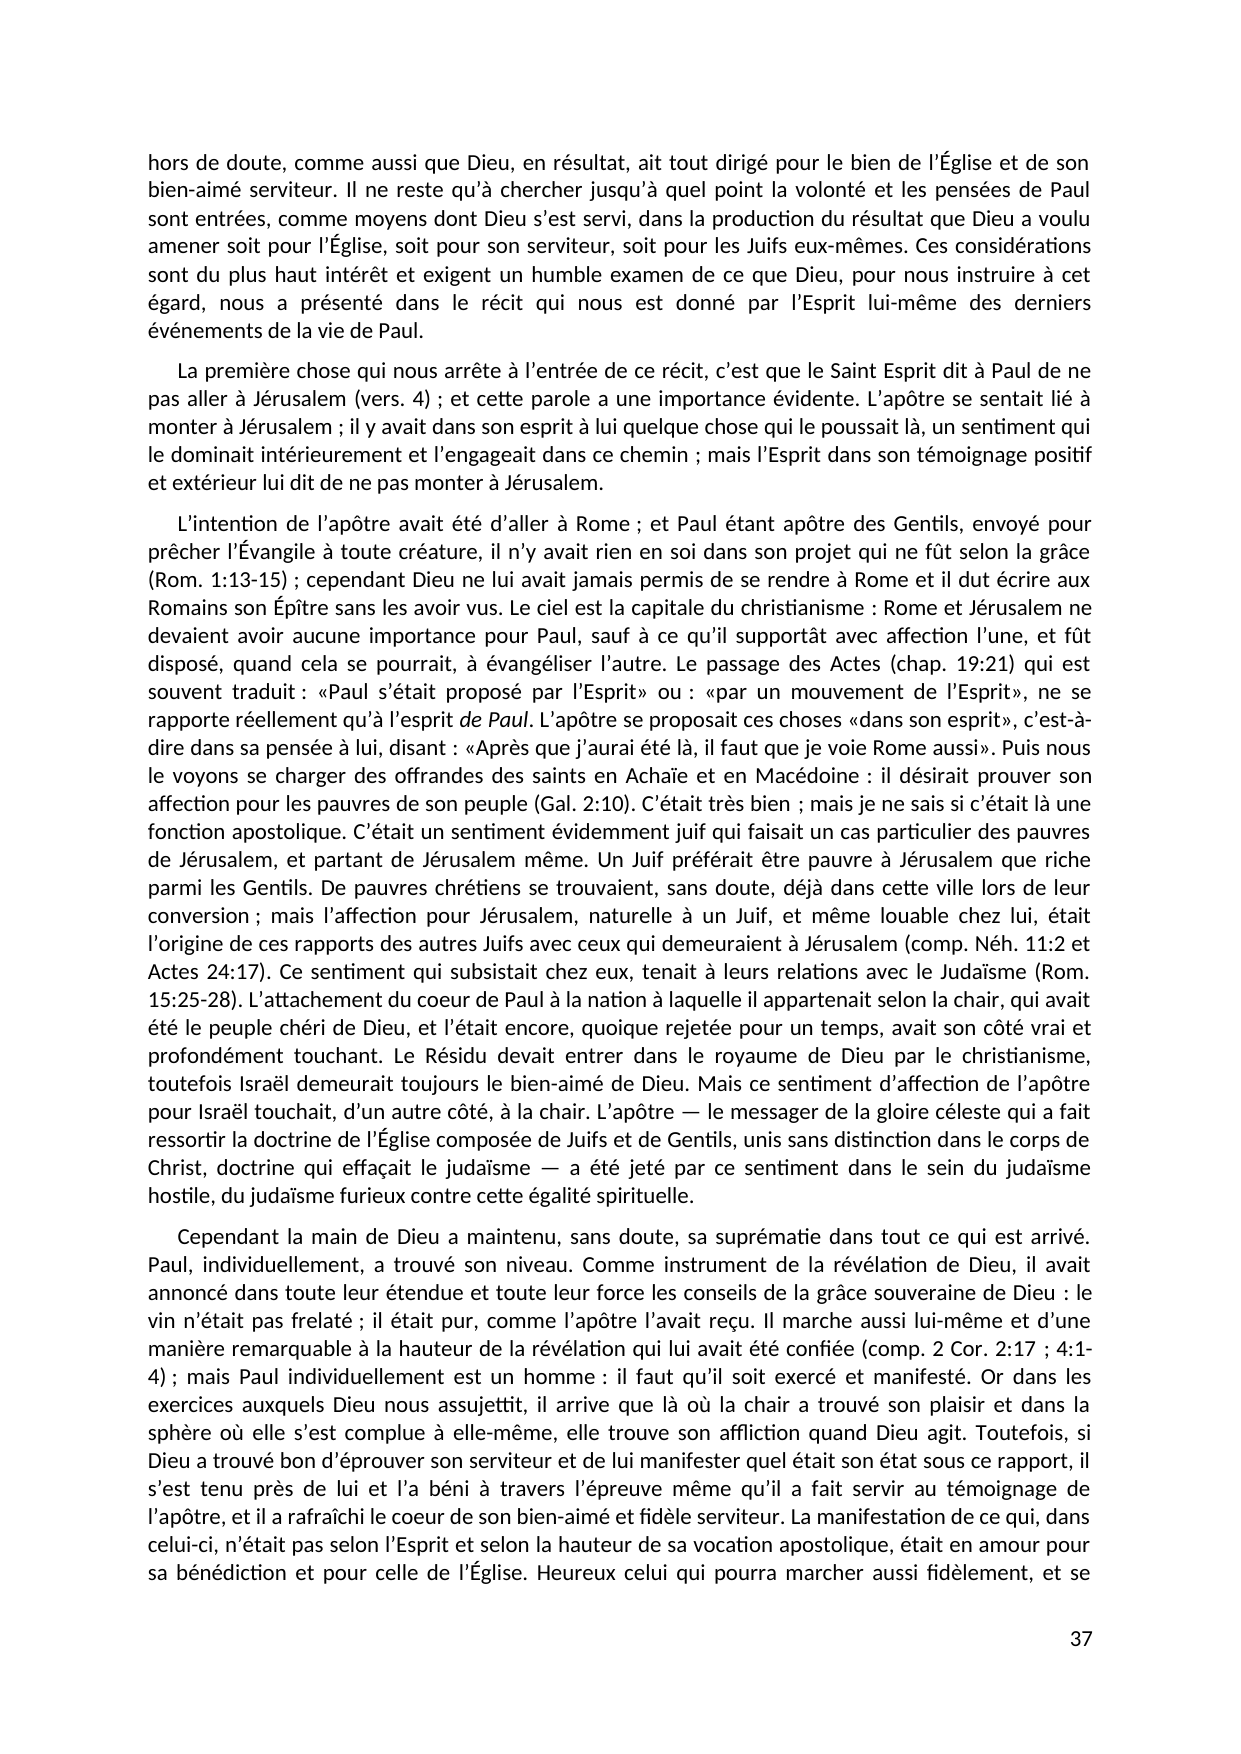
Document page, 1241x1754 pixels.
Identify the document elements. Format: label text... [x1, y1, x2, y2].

text La première chose qui nous arrête à l’entrée de ce récit, c’est que le Saint Esprit dit à Paul de ne pas aller à Jérusalem (vers. 4) ; et cette parole a une importance évidente. L’apôtre se sentait lié à monter à Jérusalem ; il y avait dans son esprit à lui quelque chose qui le poussait là, un sentiment qui le dominait intérieurement et l’engageait dans ce chemin ; mais l’Esprit dans son témoignage positif et extérieur lui dit de ne pas monter à Jérusalem. [148, 356, 1093, 496]
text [148, 1222, 1093, 1586]
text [148, 148, 1093, 344]
text L’intention de l’apôtre avait été d’aller à Rome ; et Paul étant apôtre des Gentils, envoyé pour prêcher l’Évangile à toute créature, il n’y avait rien en soi dans son projet qui ne fût selon la grâce (Rom. 1:13-15) ; cependant Dieu ne lui avait jamais permis de se rendre à Rome et il dut écrire aux Romains son Épître sans les avoir vus. Le ciel est la capitale du christianisme : Rome et Jérusalem ne devaient avoir aucune importance pour Paul, sauf à ce qu’il supportât avec affection l’une, et fût disposé, quand cela se pourrait, à évangéliser l’autre. Le passage des Actes (chap. 19:21) qui est souvent traduit : «Paul s’était proposé par l’Esprit» ou : «par un mouvement de l’Esprit», ne se rapporte réellement qu’à l’esprit de Paul. L’apôtre se proposait ces choses «dans son esprit», c’est-à-dire dans sa pensée à lui, disant : «Après que j’aurai été là, il faut que je voie Rome aussi». Puis nous le voyons se charger des offrandes des saints en Achaïe et en Macédoine : il désirait prouver son affection pour les pauvres de son peuple (Gal. 2:10). C’était très bien ; mais je ne sais si c’était là une fonction apostolique. C’était un sentiment évidemment juif qui faisait un cas particulier des pauvres de Jérusalem, et partant de Jérusalem même. Un Juif préférait être pauvre à Jérusalem que riche parmi les Gentils. De pauvres chrétiens se trouvaient, sans doute, déjà dans cette ville lors de leur conversion ; mais l’affection pour Jérusalem, naturelle à un Juif, et même louable chez lui, était l’origine de ces rapports des autres Juifs avec ceux qui demeuraient à Jérusalem (comp. Néh. 11:2 et Actes 24:17). Ce sentiment qui subsistait chez eux, tenait à leurs relations avec le Judaïsme (Rom. 15:25-28). L’attachement du coeur de Paul à la nation à laquelle il appartenait selon la chair, qui avait été le peuple chéri de Dieu, et l’était encore, quoique rejetée pour un temps, avait son côté vrai et profondément touchant. Le Résidu devait entrer dans le royaume de Dieu par le christianisme, toutefois Israël demeurait toujours le bien-aimé de Dieu. Mais ce sentiment d’affection de l’apôtre pour Israël touchait, d’un autre côté, à la chair. L’apôtre — le messager de la gloire céleste qui a fait ressortir la doctrine de l’Église composée de Juifs et de Gentils, unis sans distinction dans le corps de Christ, doctrine qui effaçait le judaïsme — a été jeté par ce sentiment dans le sein du judaïsme hostile, du judaïsme furieux contre cette égalité spirituelle. [148, 509, 1093, 1209]
